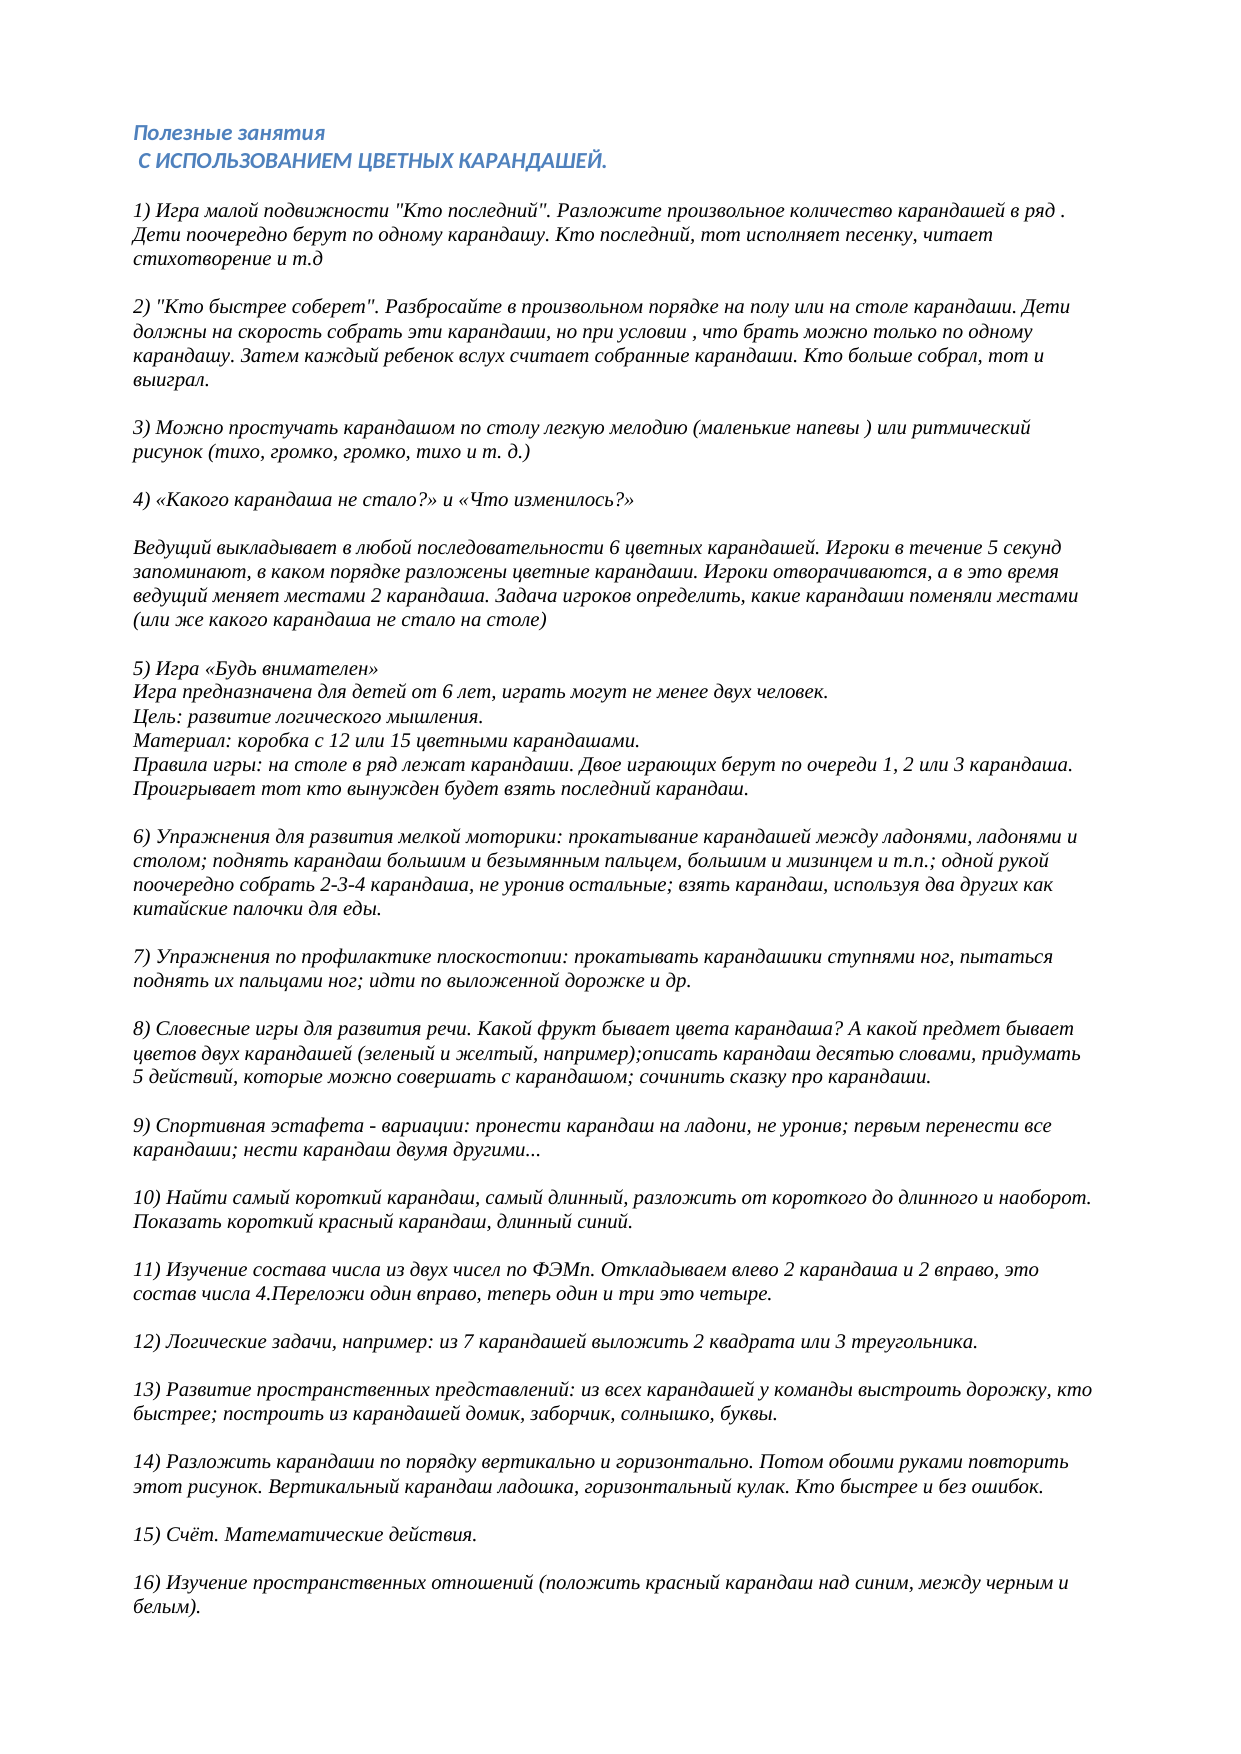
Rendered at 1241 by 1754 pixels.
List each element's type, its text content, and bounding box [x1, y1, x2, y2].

text С ИСПОЛЬЗОВАНИЕМ ЦВЕТНЫХ КАРАНДАШЕЙ. 1) Игра малой подвижности "Кто последний". Разложите произвольное количество карандашей в ряд . Дети поочередно берут по одному карандашу. Кто последний, тот исполняет песенку, читает стихотворение и т.д 2) "Кто быстрее соберет". Разбросайте в произвольном порядке на полу или на столе карандаши. Дети должны на скорость собрать эти карандаши, но при условии , что брать можно только по одному карандашу. Затем каждый ребенок вслух считает собранные карандаши. Кто больше собрал, тот и выиграл. 3) Можно простучать карандашом по столу легкую мелодию (маленькие напевы ) или ритмический рисунок (тихо, громко, громко, тихо и т. д.) 4) «Какого карандаша не стало?» и «Что изменилось?» Ведущий выкладывает в любой последовательности 6 цветных карандашей. Игроки в течение 5 секунд запоминают, в каком порядке разложены цветные карандаши. Игроки отворачиваются, а в это время ведущий меняет местами 2 карандаша. Задача игроков определить, какие карандаши поменяли местами (или же какого карандаша не стало на столе) 5) Игра «Будь внимателен» Игра предназначена для детей от 6 лет, играть могут не менее двух человек. Цель: развитие логического мышления. Материал: коробка с 12 или 15 цветными карандашами. Правила игры: на столе в ряд лежат карандаши. Двое играющих берут по очереди 1, 2 или 3 карандаша. Проигрывает тот кто вынужден будет взять последний карандаш. 6) Упражнения для развития мелкой моторики: прокатывание карандашей между ладонями, ладонями и столом; поднять карандаш большим и безымянным пальцем, большим и мизинцем и т.п.; одной рукой поочередно собрать 2-3-4 карандаша, не уронив остальные; взять карандаш, используя два других как китайские палочки для еды. 7) Упражнения по профилактике плоскостопии: прокатывать карандашики ступнями ног, пытаться поднять их пальцами ног; идти по выложенной дорожке и др. 8) Словесные игры для развития речи. Какой фрукт бывает цвета карандаша? А какой предмет бывает цветов двух карандашей (зеленый и желтый, например);описать карандаш десятью словами, придумать 5 действий, которые можно совершать с карандашом; сочинить сказку про карандаши. 9) Спортивная эстафета - вариации: пронести карандаш на ладони, не уронив; первым перенести все карандаши; нести карандаш двумя другими... 10) Найти самый короткий карандаш, самый длинный, разложить от короткого до длинного и наоборот. Показать короткий красный карандаш, длинный синий. 11) Изучение состава числа из двух чисел по ФЭМп. Откладываем влево 2 карандаша и 2 вправо, это состав числа 4.Переложи один вправо, теперь один и три это четыре. 12) Логические задачи, например: из 7 карандашей выложить 2 квадрата или 3 треугольника. 13) Развитие пространственных представлений: из всех карандашей у команды выстроить дорожку, кто быстрее; построить из карандашей домик, заборчик, солнышко, буквы. 14) Разложить карандаши по порядку вертикально и горизонтально. Потом обоими руками повторить этот рисунок. Вертикальный карандаш ладошка, горизонтальный кулак. Кто быстрее и без ошибок. 15) Счёт. Математические действия. 16) Изучение пространственных отношений (положить красный карандаш над синим, между черным и белым). [133, 1401, 1093, 1618]
text С ИСПОЛЬЗОВАНИЕМ ЦВЕТНЫХ КАРАНДАШЕЙ. 1) Игра малой подвижности "Кто последний". Разложите произвольное количество карандашей в ряд . Дети поочередно берут по одному карандашу. Кто последний, тот исполняет песенку, читает стихотворение и т.д 2) "Кто быстрее соберет". Разбросайте в произвольном порядке на полу или на столе карандаши. Дети должны на скорость собрать эти карандаши, но при условии , что брать можно только по одному карандашу. Затем каждый ребенок вслух считает собранные карандаши. Кто больше собрал, тот и выиграл. 3) Можно простучать карандашом по столу легкую мелодию (маленькие напевы ) или ритмический рисунок (тихо, громко, громко, тихо и т. д.) 4) «Какого карандаша не стало?» и «Что изменилось?» Ведущий выкладывает в любой последовательности 6 цветных карандашей. Игроки в течение 5 секунд запоминают, в каком порядке разложены цветные карандаши. Игроки отворачиваются, а в это время ведущий меняет местами 2 карандаша. Задача игроков определить, какие карандаши поменяли местами (или же какого карандаша не стало на столе) 5) Игра «Будь внимателен» Игра предназначена для детей от 6 лет, играть могут не менее двух человек. Цель: развитие логического мышления. Материал: коробка с 12 или 15 цветными карандашами. Правила игры: на столе в ряд лежат карандаши. Двое играющих берут по очереди 1, 2 или 3 карандаша. Проигрывает тот кто вынужден будет взять последний карандаш. 6) Упражнения для развития мелкой моторики: прокатывание карандашей между ладонями, ладонями и столом; поднять карандаш большим и безымянным пальцем, большим и мизинцем и т.п.; одной рукой поочередно собрать 2-3-4 карандаша, не уронив остальные; взять карандаш, используя два других как китайские палочки для еды. 7) Упражнения по профилактике плоскостопии: прокатывать карандашики ступнями ног, пытаться поднять их пальцами ног; идти по выложенной дорожке и др. 8) Словесные игры для развития речи. Какой фрукт бывает цвета карандаша? А какой предмет бывает цветов двух карандашей (зеленый и желтый, например);описать карандаш десятью словами, придумать 5 действий, которые можно совершать с карандашом; сочинить сказку про карандаши. 9) Спортивная эстафета - вариации: пронести карандаш на ладони, не уронив; первым перенести все карандаши; нести карандаш двумя другими... 10) Найти самый короткий карандаш, самый длинный, разложить от короткого до длинного и наоборот. Показать короткий красный карандаш, длинный синий. 11) Изучение состава числа из двух чисел по ФЭМп. Откладываем влево 2 карандаша и 2 вправо, это состав числа 4.Переложи один вправо, теперь один и три это четыре. 12) Логические задачи, например: из 7 карандашей выложить 2 квадрата или 3 треугольника. 13) Развитие пространственных представлений: из всех карандашей у команды выстроить дорожку, кто быстрее; построить из карандашей домик, заборчик, солнышко, буквы. 14) Разложить карандаши по порядку вертикально и горизонтально. Потом обоими руками повторить этот рисунок. Вертикальный карандаш ладошка, горизонтальный кулак. Кто быстрее и без ошибок. 15) Счёт. Математические действия. 16) Изучение пространственных отношений (положить красный карандаш над синим, между черным и белым). [133, 146, 1093, 1377]
text Полезные занятия [133, 118, 1093, 146]
